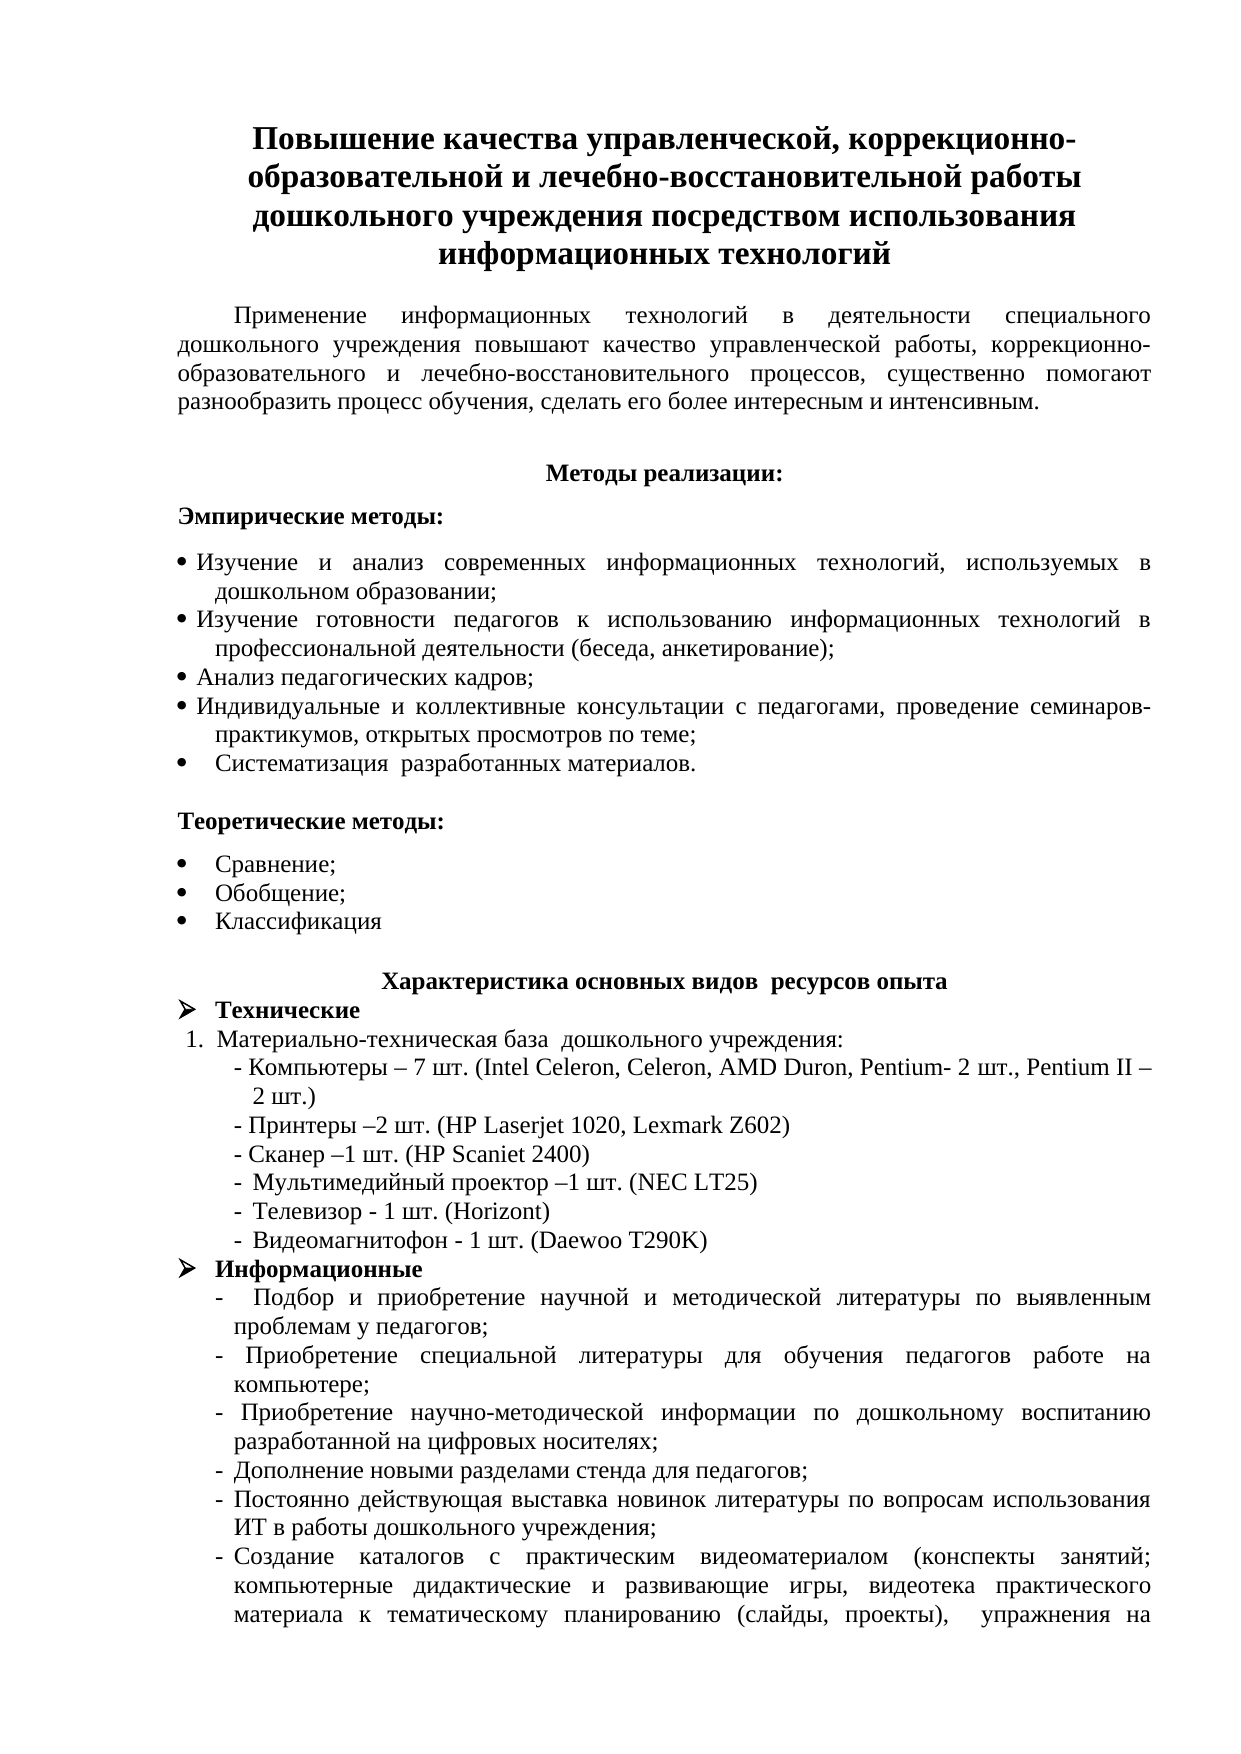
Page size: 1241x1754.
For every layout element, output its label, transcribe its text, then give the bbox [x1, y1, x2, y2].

list Сравнение; [177, 849, 1152, 878]
text Повышение качества управленческой, коррекционно-образовательной и лечебно-восстановительной работы дошкольного учреждения посредством использования информационных технологий [177, 118, 1152, 271]
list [215, 1541, 1152, 1627]
list Телевизор - 1 шт. (Horizont) [233, 1196, 1152, 1225]
list Классификация [177, 906, 1152, 935]
list Информационные [177, 1254, 1152, 1282]
text - Сканер –1 шт. (HP Scaniet 2400) [233, 1139, 1152, 1167]
text Характеристика основных видов ресурсов опыта [177, 966, 1152, 995]
text Теоретические методы: [177, 806, 1152, 834]
text Применение информационных технологий в деятельности специального дошкольного учреждения повышают качество управленческой работы, коррекционно-образовательного и лечебно-восстановительного процессов, существенно помогают разнообразить процесс обучения, сделать его более интересным и интенсивным. [177, 300, 1152, 415]
text - Принтеры –2 шт. (HP Laserjet 1020, Lexmark Z602) [233, 1110, 1152, 1139]
list Индивидуальные и коллективные консультации с педагогами, проведение семинаров-практикумов, открытых просмотров по теме; [177, 691, 1152, 748]
text - Компьютеры – 7 шт. (Intel Celeron, Celeron, AMD Duron, Pentium- 2 шт., Pentium II – 2 шт.) [233, 1052, 1152, 1110]
text Методы реализации: [177, 458, 1152, 487]
list Изучение и анализ современных информационных технологий, используемых в дошкольном образовании; [177, 547, 1152, 604]
list Видеомагнитофон - 1 шт. (Daewoo T290K) [233, 1225, 1152, 1254]
text - Подбор и приобретение научной и методической литературы по выявленным проблемам у педагогов; [215, 1282, 1152, 1340]
list Изучение готовности педагогов к использованию информационных технологий в профессиональной деятельности (беседа, анкетирование); [177, 604, 1152, 662]
text - Приобретение научно-методической информации по дошкольному воспитанию разработанной на цифровых носителях; [215, 1397, 1152, 1455]
list Мультимедийный проектор –1 шт. (NEC LT25) [233, 1167, 1152, 1196]
list Технические [177, 995, 1152, 1024]
text 1. Материально-техническая база дошкольного учреждения: [185, 1024, 1152, 1052]
list Обобщение; [177, 878, 1152, 906]
list Дополнение новыми разделами стенда для педагогов; [215, 1455, 1152, 1484]
list Анализ педагогических кадров; [177, 662, 1152, 691]
text Эмпирические методы: [177, 501, 1152, 530]
text - Приобретение специальной литературы для обучения педагогов работе на компьютере; [215, 1340, 1152, 1397]
list Постоянно действующая выставка новинок литературы по вопросам использования ИТ в работы дошкольного учреждения; [215, 1484, 1152, 1541]
list Систематизация разработанных материалов. [177, 748, 1152, 777]
